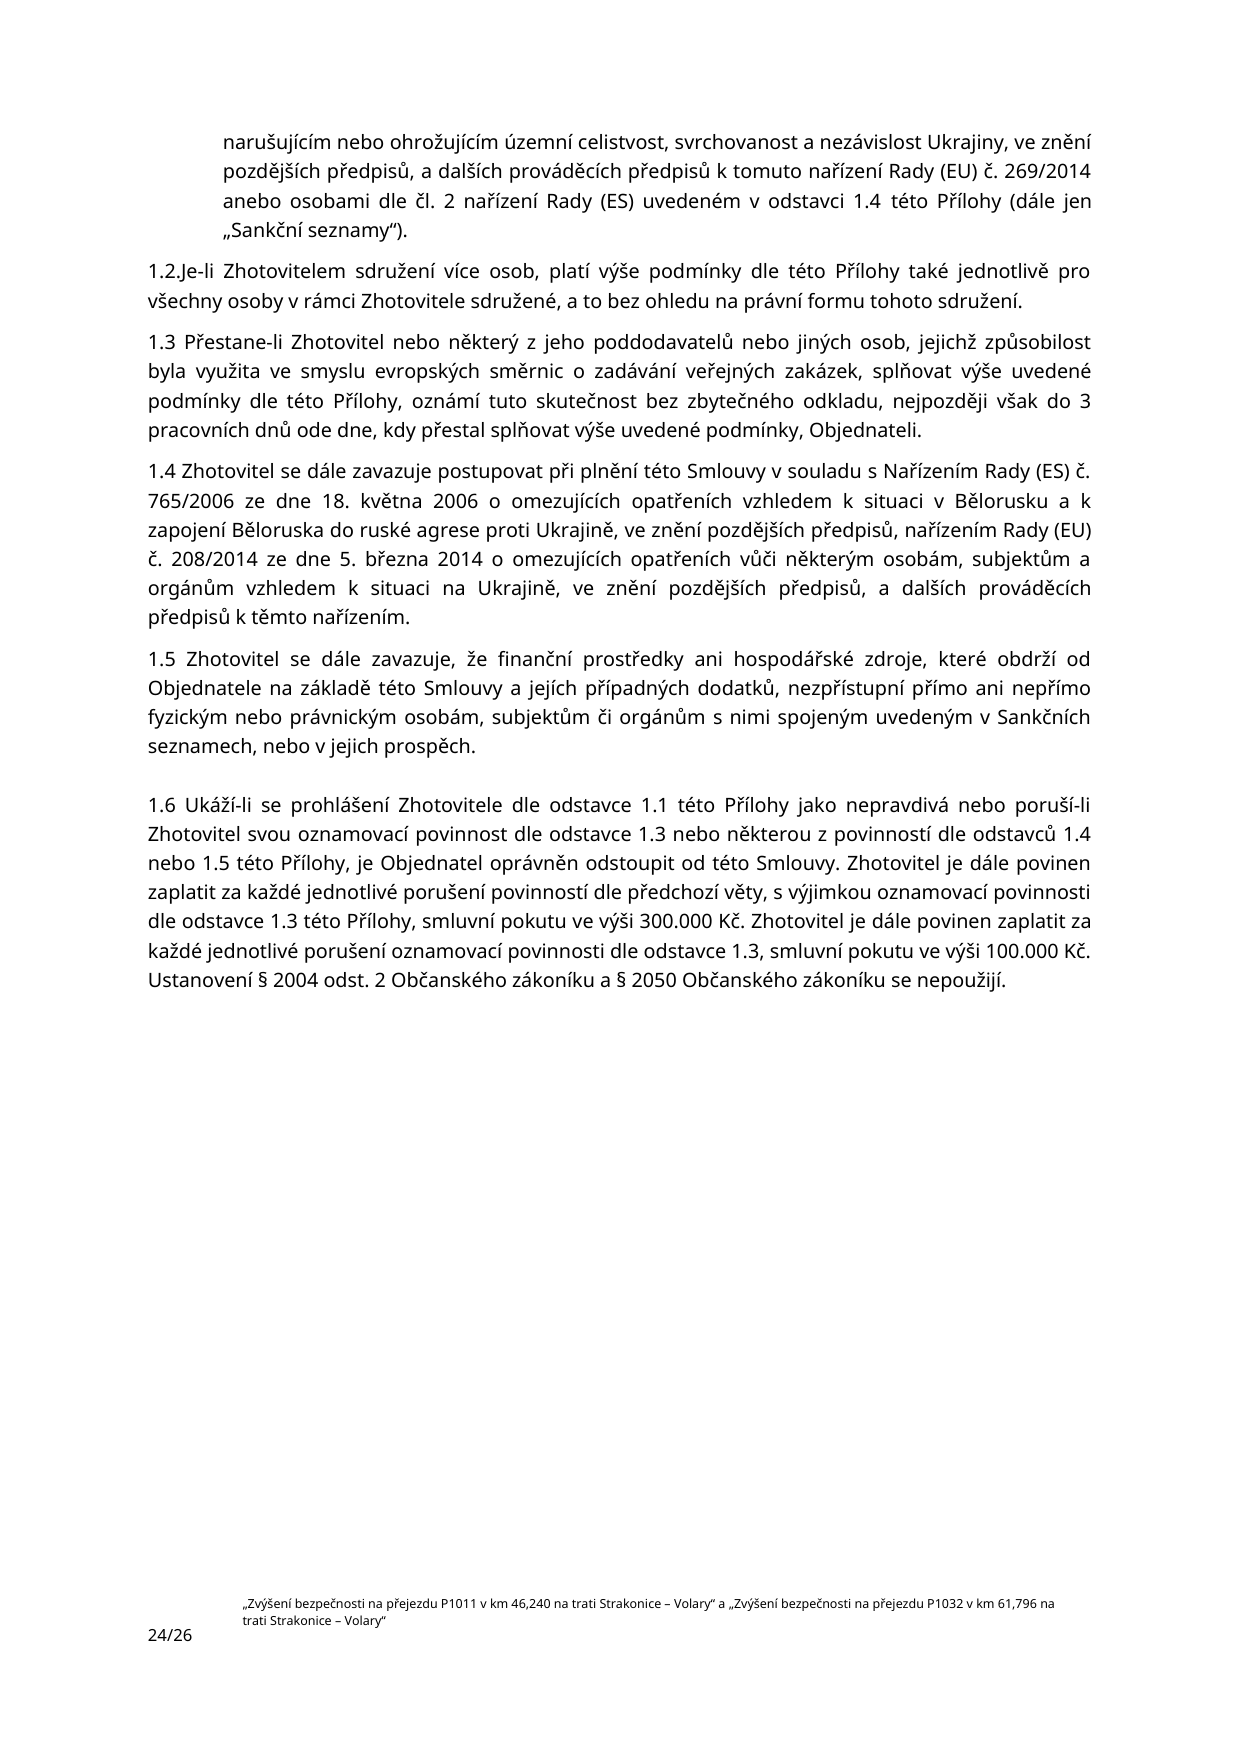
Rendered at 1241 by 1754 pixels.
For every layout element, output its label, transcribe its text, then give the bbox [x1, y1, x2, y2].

text 1.3 Přestane-li Zhotovitel nebo některý z jeho poddodavatelů nebo jiných osob, jejichž způsobilost byla využita ve smyslu evropských směrnic o zadávání veřejných zakázek, splňovat výše uvedené podmínky dle této Přílohy, oznámí tuto skutečnost bez zbytečného odkladu, nejpozději však do 3 pracovních dnů ode dne, kdy přestal splňovat výše uvedené podmínky, Objednateli. [148, 326, 1092, 443]
text 1.4 Zhotovitel se dále zavazuje postupovat při plnění této Smlouvy v souladu s Nařízením Rady (ES) č. 765/2006 ze dne 18. května 2006 o omezujících opatřeních vzhledem k situaci v Bělorusku a k zapojení Běloruska do ruské agrese proti Ukrajině, ve znění pozdějších předpisů, nařízením Rady (EU) č. 208/2014 ze dne 5. března 2014 o omezujících opatřeních vůči některým osobám, subjektům a orgánům vzhledem k situaci na Ukrajině, ve znění pozdějších předpisů, a dalších prováděcích předpisů k těmto nařízením. [148, 456, 1092, 631]
text 1.2.Je-li Zhotovitelem sdružení více osob, platí výše podmínky dle této Přílohy také jednotlivě pro všechny osoby v rámci Zhotovitele sdružené, a to bez ohledu na právní formu tohoto sdružení. [148, 256, 1092, 314]
text 1.5 Zhotovitel se dále zavazuje, že finanční prostředky ani hospodářské zdroje, které obdrží od Objednatele na základě této Smlouvy a jejích případných dodatků, nezpřístupní přímo ani nepřímo fyzickým nebo právnickým osobám, subjektům či orgánům s nimi spojeným uvedeným v Sankčních seznamech, nebo v jejich prospěch. [148, 643, 1092, 760]
text 1.6 Ukáží-li se prohlášení Zhotovitele dle odstavce 1.1 této Přílohy jako nepravdivá nebo poruší-li Zhotovitel svou oznamovací povinnost dle odstavce 1.3 nebo některou z povinností dle odstavců 1.4 nebo 1.5 této Přílohy, je Objednatel oprávněn odstoupit od této Smlouvy. Zhotovitel je dále povinen zaplatit za každé jednotlivé porušení povinností dle předchozí věty, s výjimkou oznamovací povinnosti dle odstavce 1.3 této Přílohy, smluvní pokutu ve výši 300.000 Kč. Zhotovitel je dále povinen zaplatit za každé jednotlivé porušení oznamovací povinnosti dle odstavce 1.3, smluvní pokutu ve výši 100.000 Kč. Ustanovení § 2004 odst. 2 Občanského zákoníku a § 2050 Občanského zákoníku se nepoužijí. [148, 789, 1092, 993]
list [185, 126, 1092, 243]
